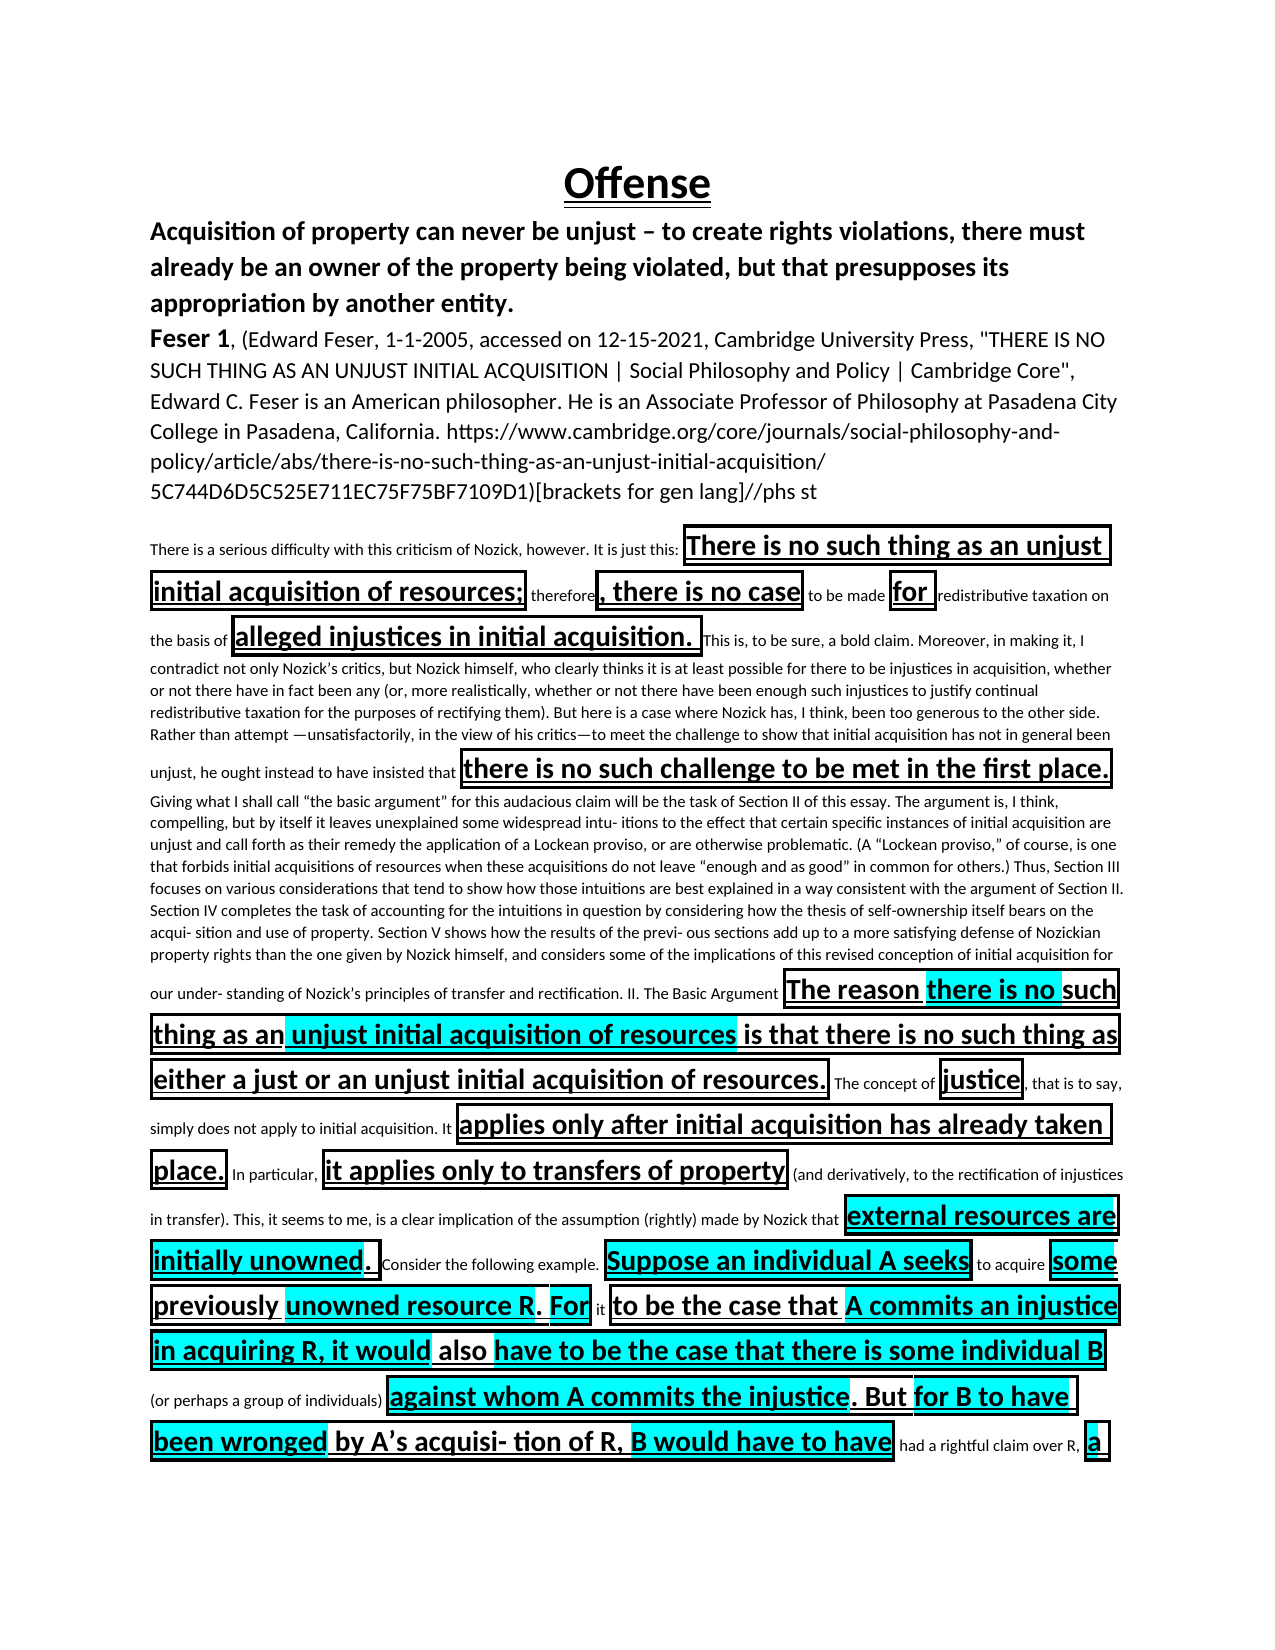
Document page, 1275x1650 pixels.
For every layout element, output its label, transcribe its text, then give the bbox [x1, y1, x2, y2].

subtitle Acquisition of property can never be unjust – to create rights violations, there must already be an owner of the property being violated, but that presupposes its appropriation by another entity. [150, 214, 1125, 319]
subtitle Offense [150, 154, 1125, 210]
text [150, 524, 1125, 1462]
text Feser 1, (Edward Feser, 1-1-2005, accessed on 12-15-2021, Cambridge University Press, "THERE IS NO SUCH THING AS AN UNJUST INITIAL ACQUISITION | Social Philosophy and Policy | Cambridge Core", Edward C. Feser is an American philosopher. He is an Associate Professor of Philosophy at Pasadena City College in Pasadena, California. https://www.cambridge.org/core/journals/social-philosophy-and-policy/article/abs/there-is-no-such-thing-as-an-unjust-initial-acquisition/5C744D6D5C525E711EC75F75BF7109D1)[brackets for gen lang]//phs st [150, 321, 1125, 505]
